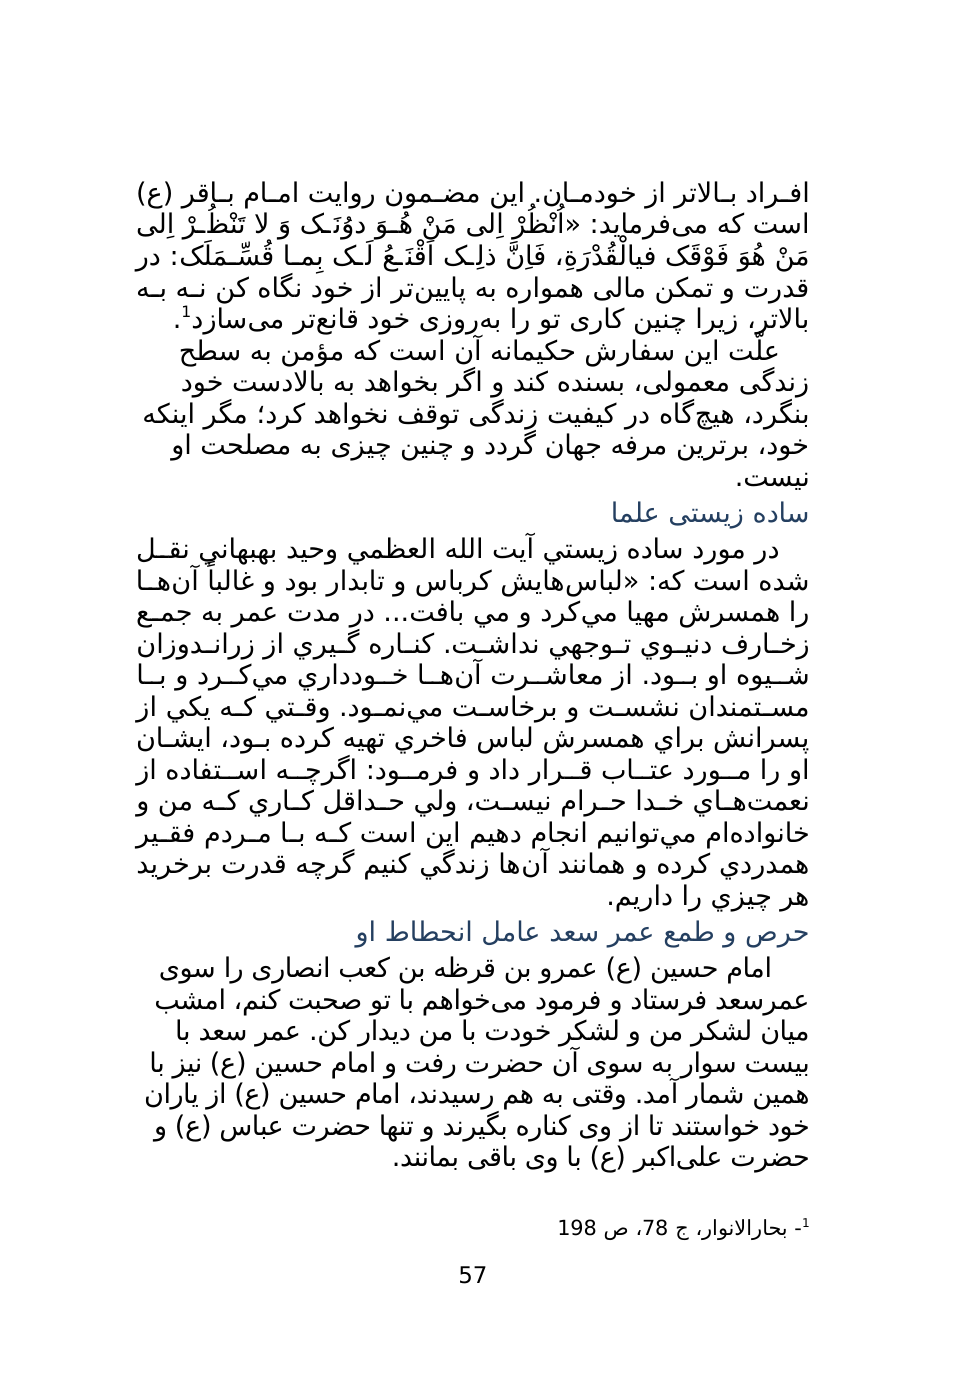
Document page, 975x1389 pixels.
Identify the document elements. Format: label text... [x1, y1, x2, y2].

text در مورد ساده زيستي آيت الله العظمي وحيد بهبهاني نقل شده است كه: «لباس‌هايش كرباس و تابدار بود و غالباً آن‌ها را همسرش مهيا مي‌كرد و مي بافت... در مدت عمر به جمع زخارف دنيوي توجهي نداشت. كناره گيري از زراندوزان شيوه او بود. از معاشرت آن‌ها خودداري مي‌كرد و با مستمندان نشست و برخاست مي‌نمود. وقتي كه يكي از پسرانش براي همسرش لباس فاخري تهيه كرده بود، ايشان او را مورد عتاب قرار داد و فرمود: اگرچه استفاده از نعمت‌هاي خدا حرام نيست، ولي حداقل كاري كه من و خانواده‌ام مي‌توانيم انجام دهيم اين است كه با مردم فقير همدردي كرده و همانند آن‌ها زندگي كنيم گرچه قدرت برخريد هر چيزي را داريم. [136, 533, 809, 912]
subtitle حرص و طمع عمر سعد عامل انحطاط او [136, 916, 809, 948]
text علّت این سفارش حکیمانه آن است که مؤمن به سطح زندگی معمولی، بسنده کند و اگر بخواهد به بالادست خود بنگرد، هیچ‌گاه در کیفیت زندگی توقف نخواهد کرد؛ مگر اینکه خود، برترین مرفه جهان گردد و چنین چیزی به مصلحت او نیست. [136, 335, 809, 493]
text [136, 177, 809, 335]
subtitle ساده زیستی علما [136, 497, 809, 528]
text امام حسین (ع) عمرو بن قرظه بن کعب انصاری را سوی عمرسعد فرستاد و فرمود می‌خواهم ‌با تو صحبت کنم، امشب میان لشکر من و لشکر خودت با من دیدار کن. عمر سعد با بیست سوار به سوی آن حضرت رفت و امام حسین (ع) نیز با همین شمار آمد. وقتی به هم رسیدند، امام حسین (ع) از یاران خود خواستند تا از وی کناره بگیرند و تنها حضرت عباس (ع) و حضرت علی‌اکبر (ع) با وی باقی بمانند. [136, 952, 809, 1173]
